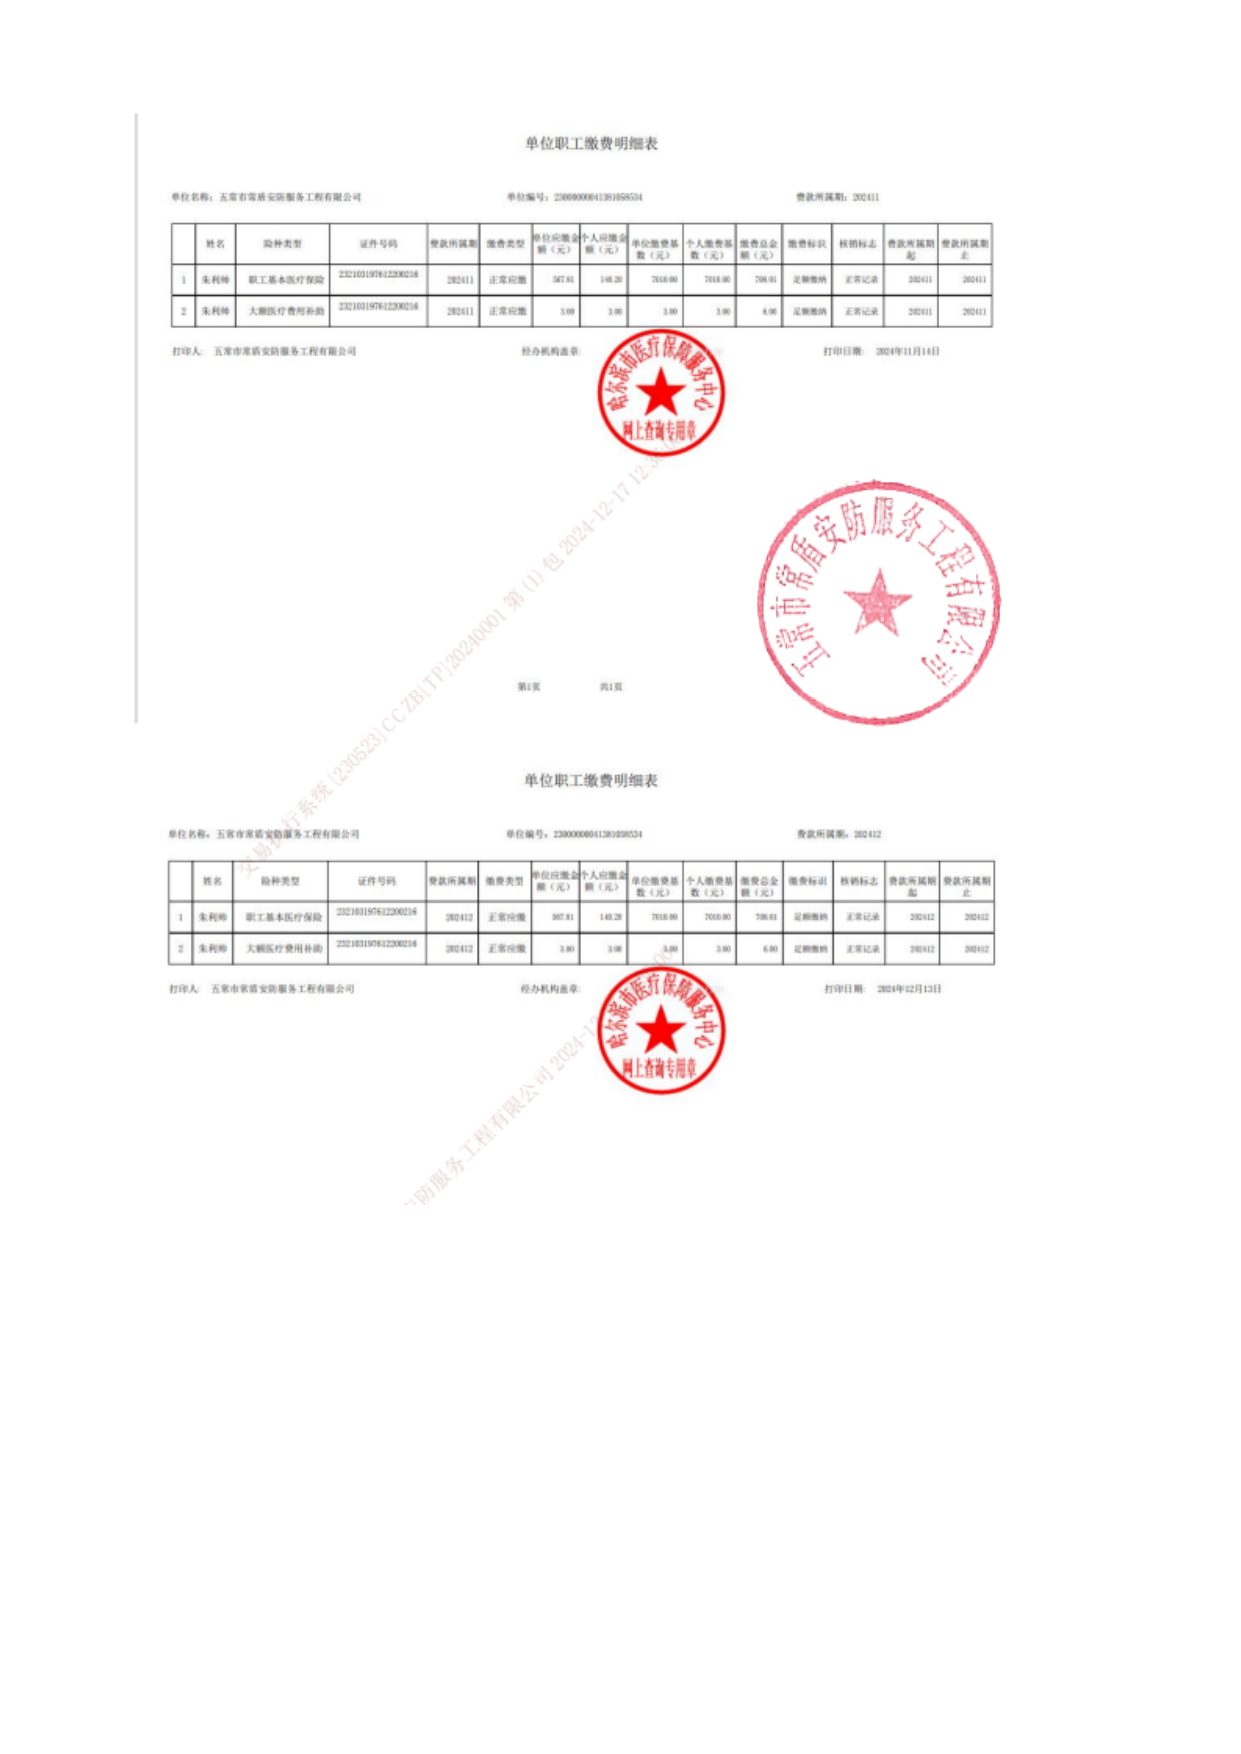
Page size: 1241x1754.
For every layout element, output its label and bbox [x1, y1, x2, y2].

picture [82, 48, 1158, 1205]
